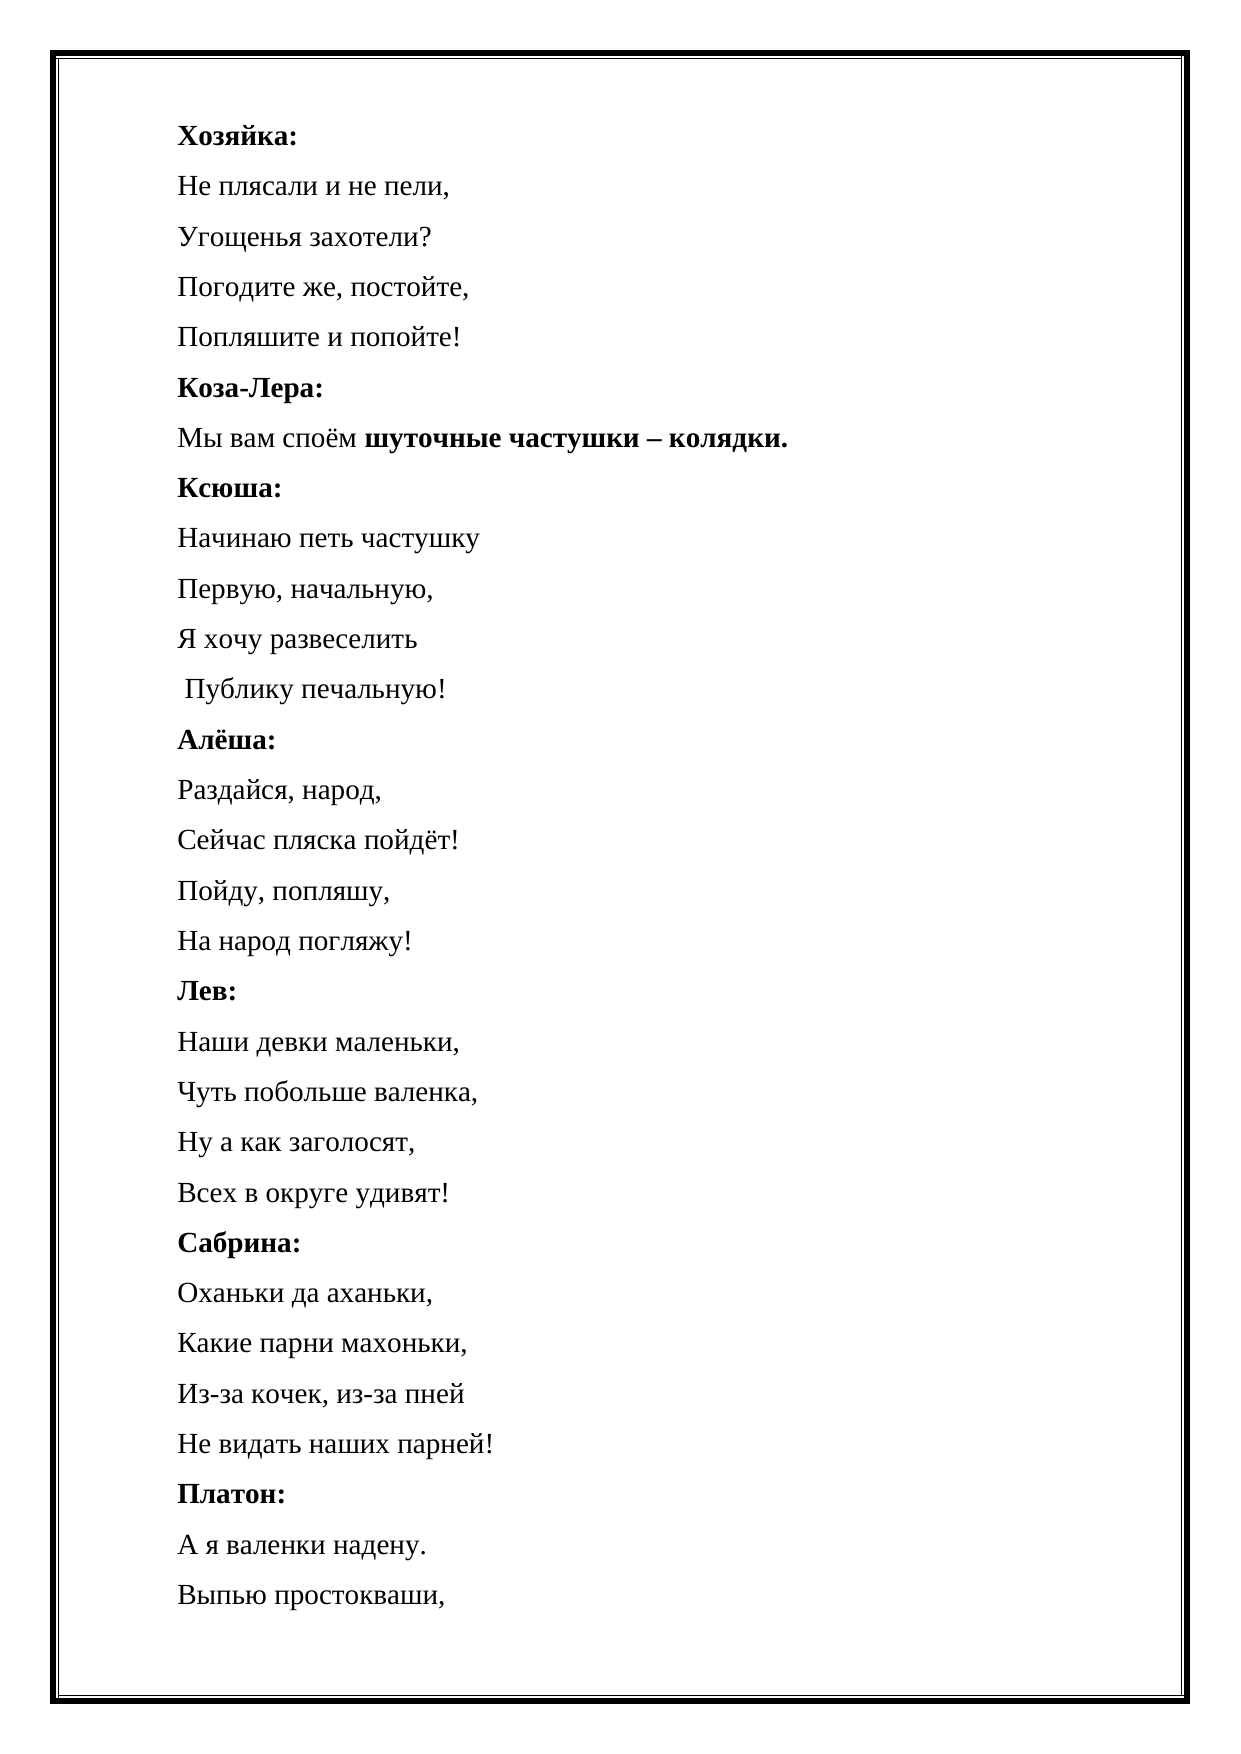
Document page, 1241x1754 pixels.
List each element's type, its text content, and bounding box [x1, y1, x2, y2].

text На народ погляжу! [177, 923, 1152, 957]
text А я валенки надену. [177, 1527, 1152, 1560]
text Я хочу развеселить [177, 621, 1152, 655]
text Оханьки да аханьки, [177, 1275, 1152, 1309]
text Ну а как заголосят, [177, 1124, 1152, 1158]
text Пойду, попляшу, [177, 873, 1152, 906]
text Хозяйка: Не плясали и не пели, Угощенья захотели? Погодите же, постойте, Попляшите и попойте! Коза-Лера: Мы вам споём шуточные частушки – колядки. Ксюша: [177, 118, 1152, 504]
text Первую, начальную, [177, 571, 1152, 604]
text Раздайся, народ, [177, 772, 1152, 806]
text Какие парни махоньки, [177, 1326, 1152, 1359]
text Алёша: [177, 722, 1152, 755]
text Чуть побольше валенка, [177, 1074, 1152, 1108]
text Всех в округе удивят! [177, 1175, 1152, 1208]
text Платон: [177, 1477, 1152, 1510]
text Выпью простокваши, [177, 1577, 1152, 1611]
text Публику печальную! [177, 672, 1152, 705]
text Сабрина: [177, 1225, 1152, 1258]
text Не видать наших парней! [177, 1426, 1152, 1460]
text Сейчас пляска пойдёт! [177, 822, 1152, 856]
text Лев: [177, 973, 1152, 1007]
text Начинаю петь частушку [177, 521, 1152, 554]
text Наши девки маленьки, [177, 1024, 1152, 1057]
text Из-за кочек, из-за пней [177, 1376, 1152, 1409]
